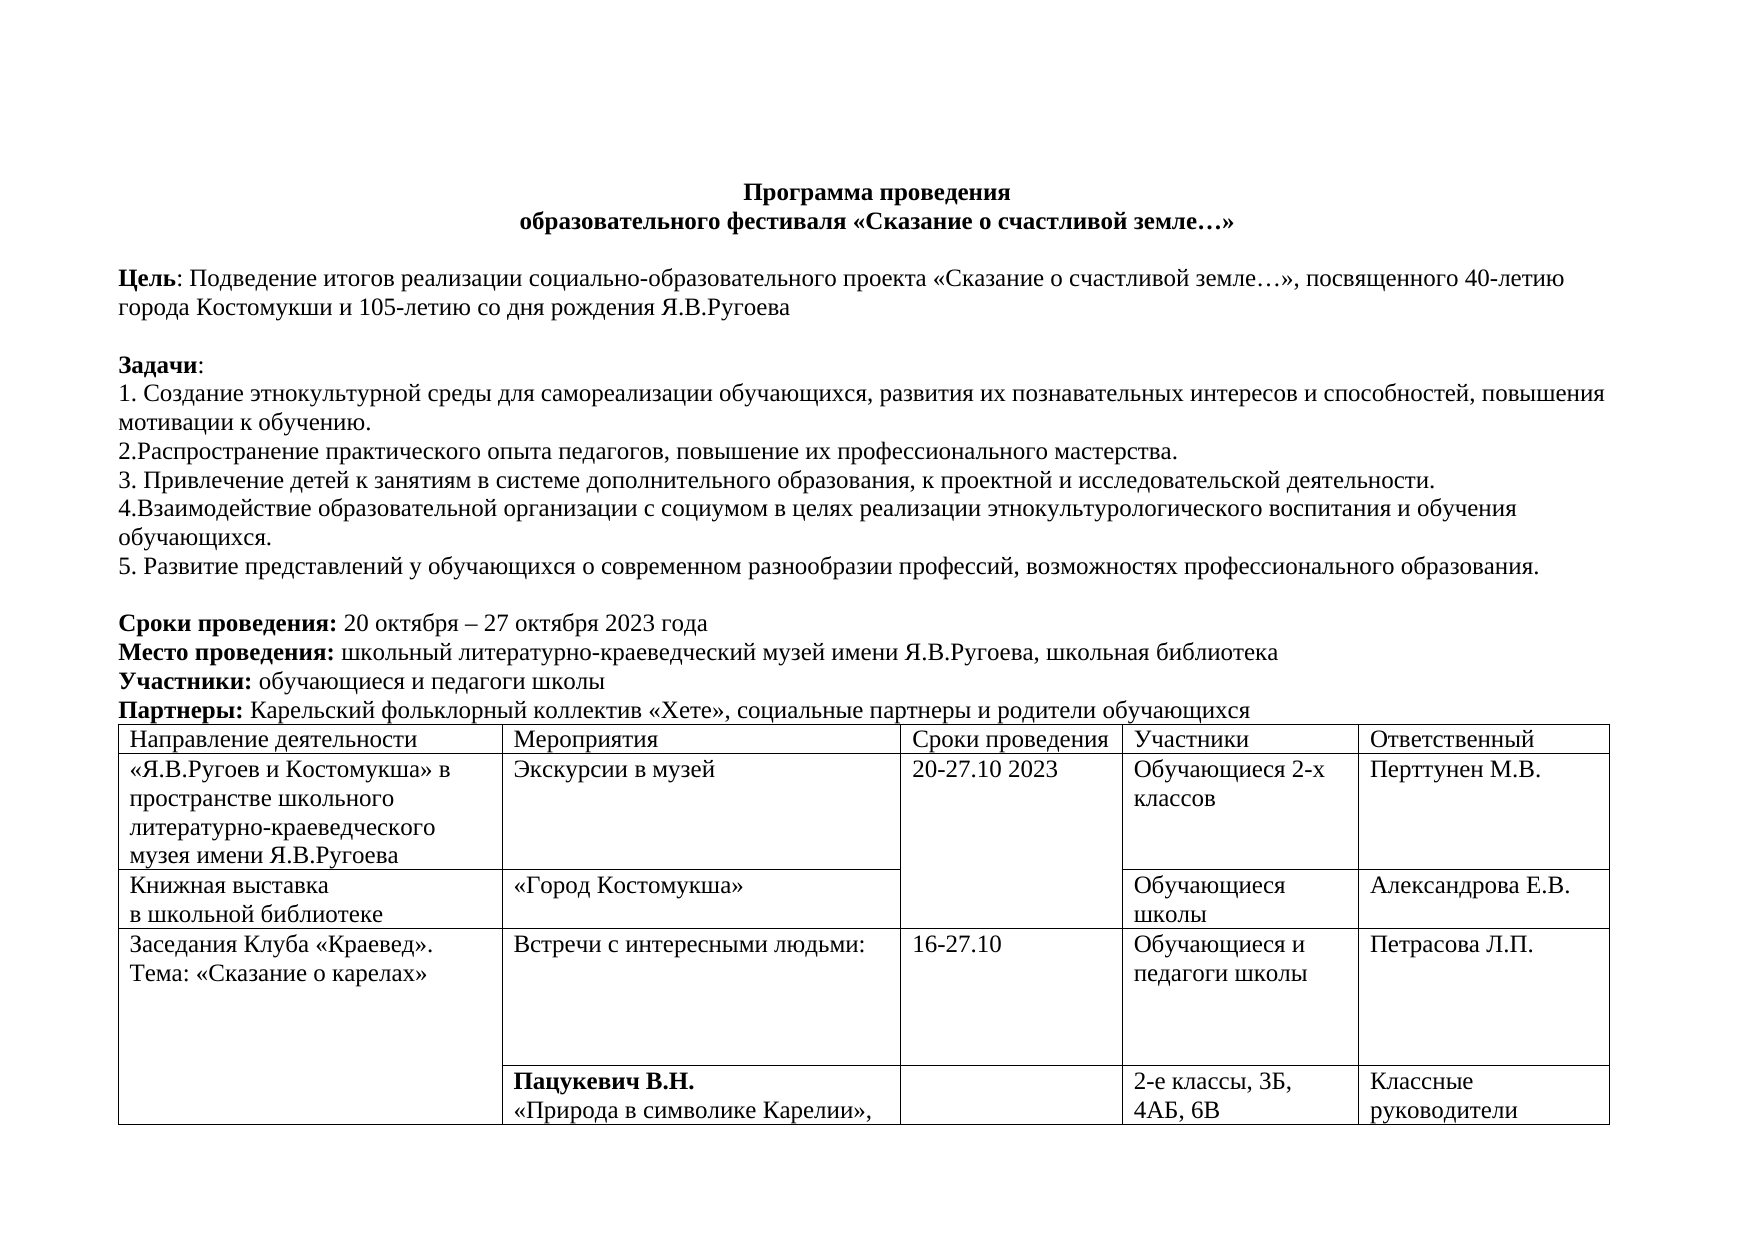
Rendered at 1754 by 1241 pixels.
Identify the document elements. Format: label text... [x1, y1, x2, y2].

table_cell Александрова Е.В. [1359, 870, 1609, 928]
table_cell Книжная выставка в школьной библиотеке [119, 870, 502, 928]
table_cell Перттунен М.В. [1359, 754, 1609, 869]
text образовательного фестиваля «Сказание о счастливой земле…» [118, 206, 1636, 235]
table_cell «Город Костомукша» [503, 870, 900, 928]
text 4.Взаимодействие образовательной организации с социумом в целях реализации этнокультурологического воспитания и обучения обучающихся. [118, 493, 1636, 551]
text Партнеры: Карельский фольклорный коллектив «Хете», социальные партнеры и родители обучающихся [118, 695, 1636, 723]
table_header Ответственный [1359, 725, 1609, 753]
table_cell Обучающиеся 2-х классов [1123, 754, 1358, 869]
table_cell 16-27.10 [901, 929, 1122, 1065]
table_cell Экскурсии в музей [503, 754, 900, 869]
table_header Мероприятия [503, 725, 900, 753]
table_cell 20-27.10 2023 [901, 754, 1122, 928]
table_cell [901, 1066, 1122, 1124]
table_header Участники [1123, 725, 1358, 753]
table_cell Обучающиеся школы [1123, 870, 1358, 928]
table_cell «Я.В.Ругоев и Костомукша» в пространстве школьного литературно-краеведческого музея имени Я.В.Ругоева [119, 754, 502, 869]
text Место проведения: школьный литературно-краеведческий музей имени Я.В.Ругоева, школьная библиотека [118, 637, 1636, 666]
table_header Сроки проведения [901, 725, 1122, 753]
text Программа проведения [118, 177, 1636, 206]
text 3. Привлечение детей к занятиям в системе дополнительного образования, к проектной и исследовательской деятельности. [118, 465, 1636, 493]
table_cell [1359, 1066, 1609, 1124]
text Задачи: [118, 350, 1636, 378]
table_cell Заседания Клуба «Краевед». Тема: «Сказание о карелах» [119, 929, 502, 1124]
table_cell Петрасова Л.П. [1359, 929, 1609, 1065]
text Цель: Подведение итогов реализации социально-образовательного проекта «Сказание о счастливой земле…», посвященного 40-летию города Костомукши и 105-летию со дня рождения Я.В.Ругоева [118, 263, 1636, 321]
text Сроки проведения: 20 октября – 27 октября 2023 года [118, 608, 1636, 637]
text 5. Развитие представлений у обучающихся о современном разнообразии профессий, возможностях профессионального образования. [118, 551, 1636, 580]
text 2.Распространение практического опыта педагогов, повышение их профессионального мастерства. [118, 436, 1636, 465]
text Участники: обучающиеся и педагоги школы [118, 666, 1636, 695]
table_cell Встречи с интересными людьми: [503, 929, 900, 1065]
table_header Направление деятельности [119, 725, 502, 753]
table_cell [1123, 1066, 1358, 1124]
text 1. Создание этнокультурной среды для самореализации обучающихся, развития их познавательных интересов и способностей, повышения мотивации к обучению. [118, 378, 1636, 436]
table_cell Обучающиеся и педагоги школы [1123, 929, 1358, 1065]
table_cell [503, 1066, 900, 1124]
